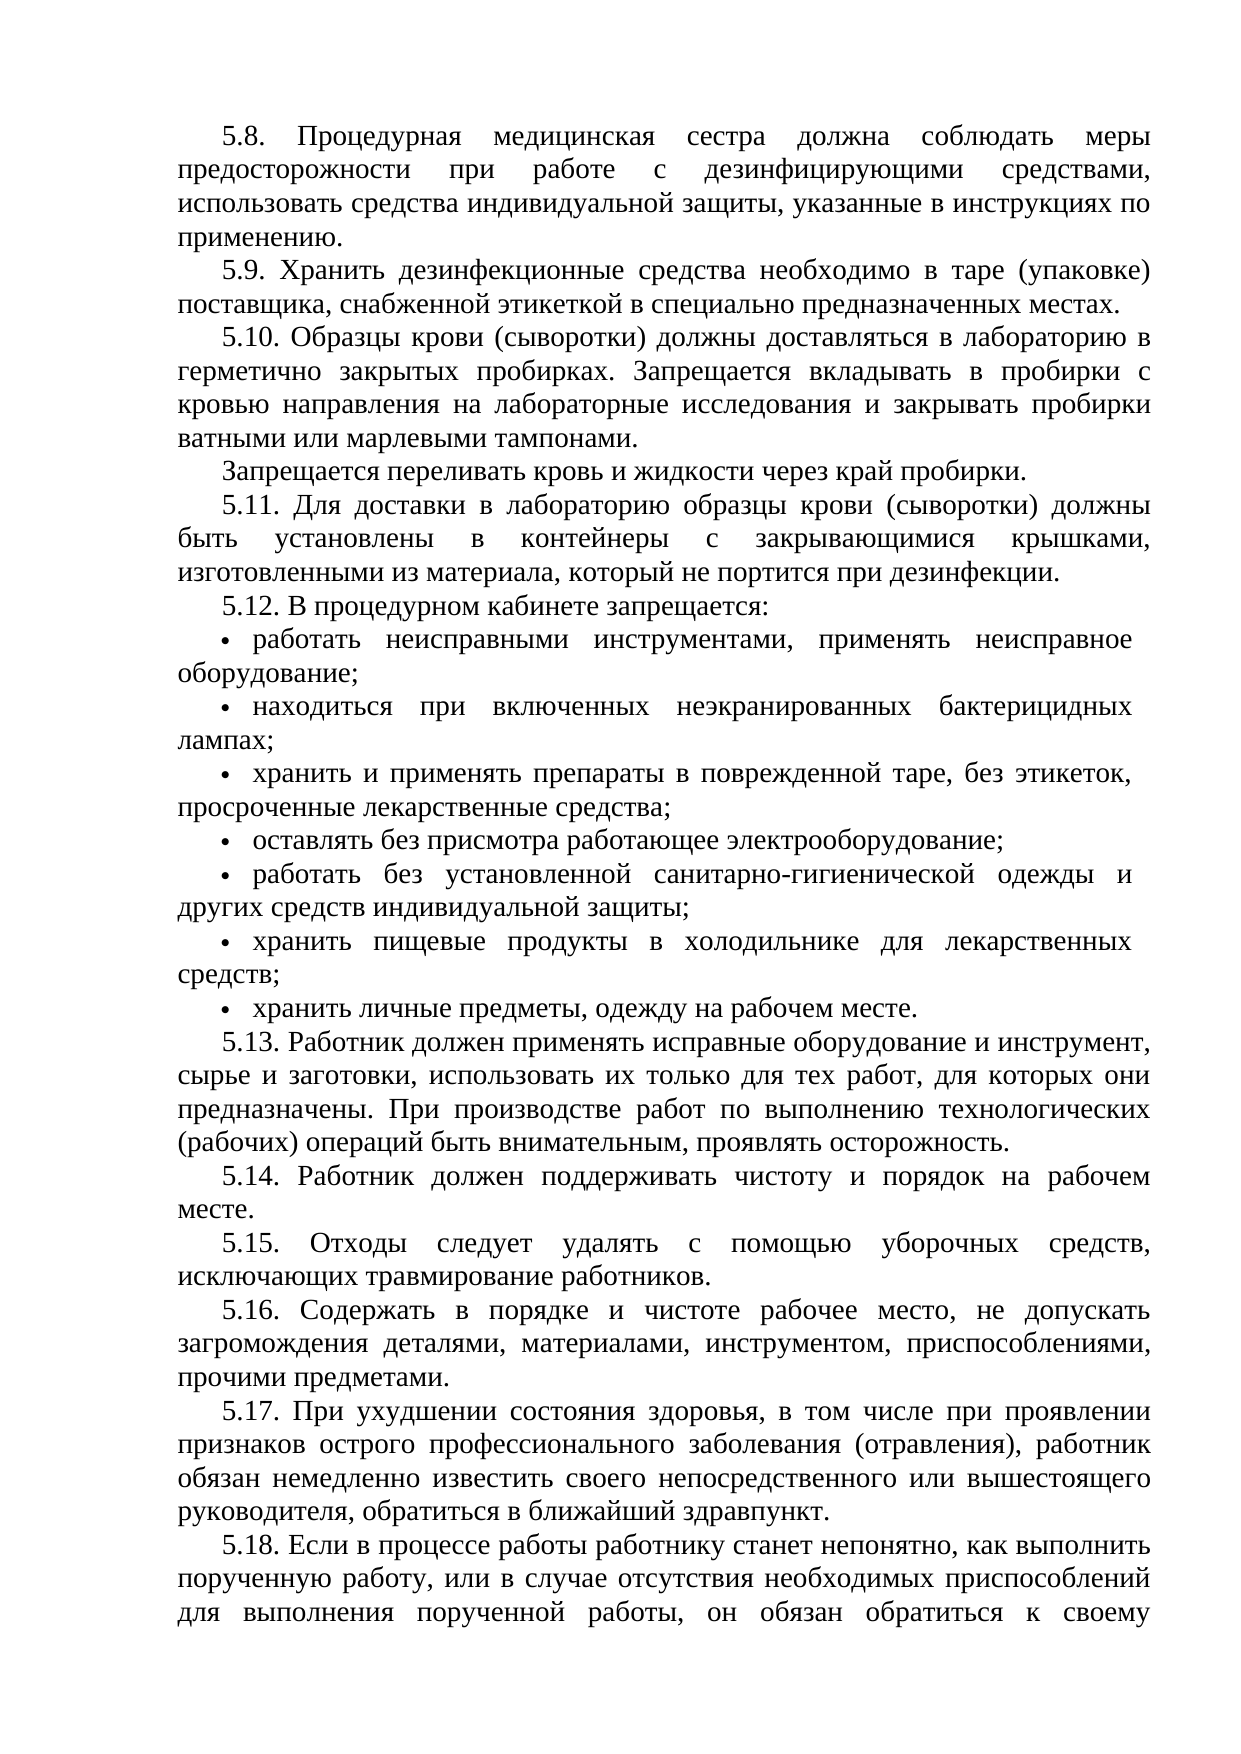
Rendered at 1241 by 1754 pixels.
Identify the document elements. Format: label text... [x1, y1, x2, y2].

text 5.16. Содержать в порядке и чистоте рабочее место, не допускать загромождения деталями, материалами, инструментом, приспособлениями, прочими предметами. [177, 1292, 1152, 1393]
list хранить и применять препараты в поврежденной таре, без этикеток, просроченные лекарственные средства; [177, 755, 1133, 822]
list оставлять без присмотра работающее электрооборудование; [177, 822, 1133, 856]
list хранить личные предметы, одежду на рабочем месте. [177, 990, 1133, 1024]
text 5.15. Отходы следует удалять с помощью уборочных средств, исключающих травмирование работников. [177, 1225, 1152, 1292]
text 5.17. При ухудшении состояния здоровья, в том числе при проявлении признаков острого профессионального заболевания (отравления), работник обязан немедленно известить своего непосредственного или вышестоящего руководителя, обратиться в ближайший здравпункт. [177, 1393, 1152, 1527]
list находиться при включенных неэкранированных бактерицидных лампах; [177, 688, 1133, 755]
list хранить пищевые продукты в холодильнике для лекарственных средств; [177, 923, 1133, 990]
text 5.8. Процедурная медицинская сестра должна соблюдать меры предосторожности при работе с дезинфицирующими средствами, использовать средства индивидуальной защиты, указанные в инструкциях по применению. [177, 118, 1152, 252]
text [177, 1527, 1152, 1627]
text 5.12. В процедурном кабинете запрещается: [177, 588, 1152, 621]
list работать неисправными инструментами, применять неисправное оборудование; [177, 621, 1133, 688]
text 5.10. Образцы крови (сыворотки) должны доставляться в лабораторию в герметично закрытых пробирках. Запрещается вкладывать в пробирки с кровью направления на лабораторные исследования и закрывать пробирки ватными или марлевыми тампонами. [177, 319, 1152, 453]
text Запрещается переливать кровь и жидкости через край пробирки. [177, 453, 1152, 487]
text 5.14. Работник должен поддерживать чистоту и порядок на рабочем месте. [177, 1158, 1152, 1225]
text 5.13. Работник должен применять исправные оборудование и инструмент, сырье и заготовки, использовать их только для тех работ, для которых они предназначены. При производстве работ по выполнению технологических (рабочих) операций быть внимательным, проявлять осторожность. [177, 1024, 1152, 1158]
text 5.11. Для доставки в лабораторию образцы крови (сыворотки) должны быть установлены в контейнеры с закрывающимися крышками, изготовленными из материала, который не портится при дезинфекции. [177, 487, 1152, 588]
text 5.9. Хранить дезинфекционные средства необходимо в таре (упаковке) поставщика, снабженной этикеткой в специально предназначенных местах. [177, 252, 1152, 319]
list работать без установленной санитарно-гигиенической одежды и других средств индивидуальной защиты; [177, 856, 1133, 923]
